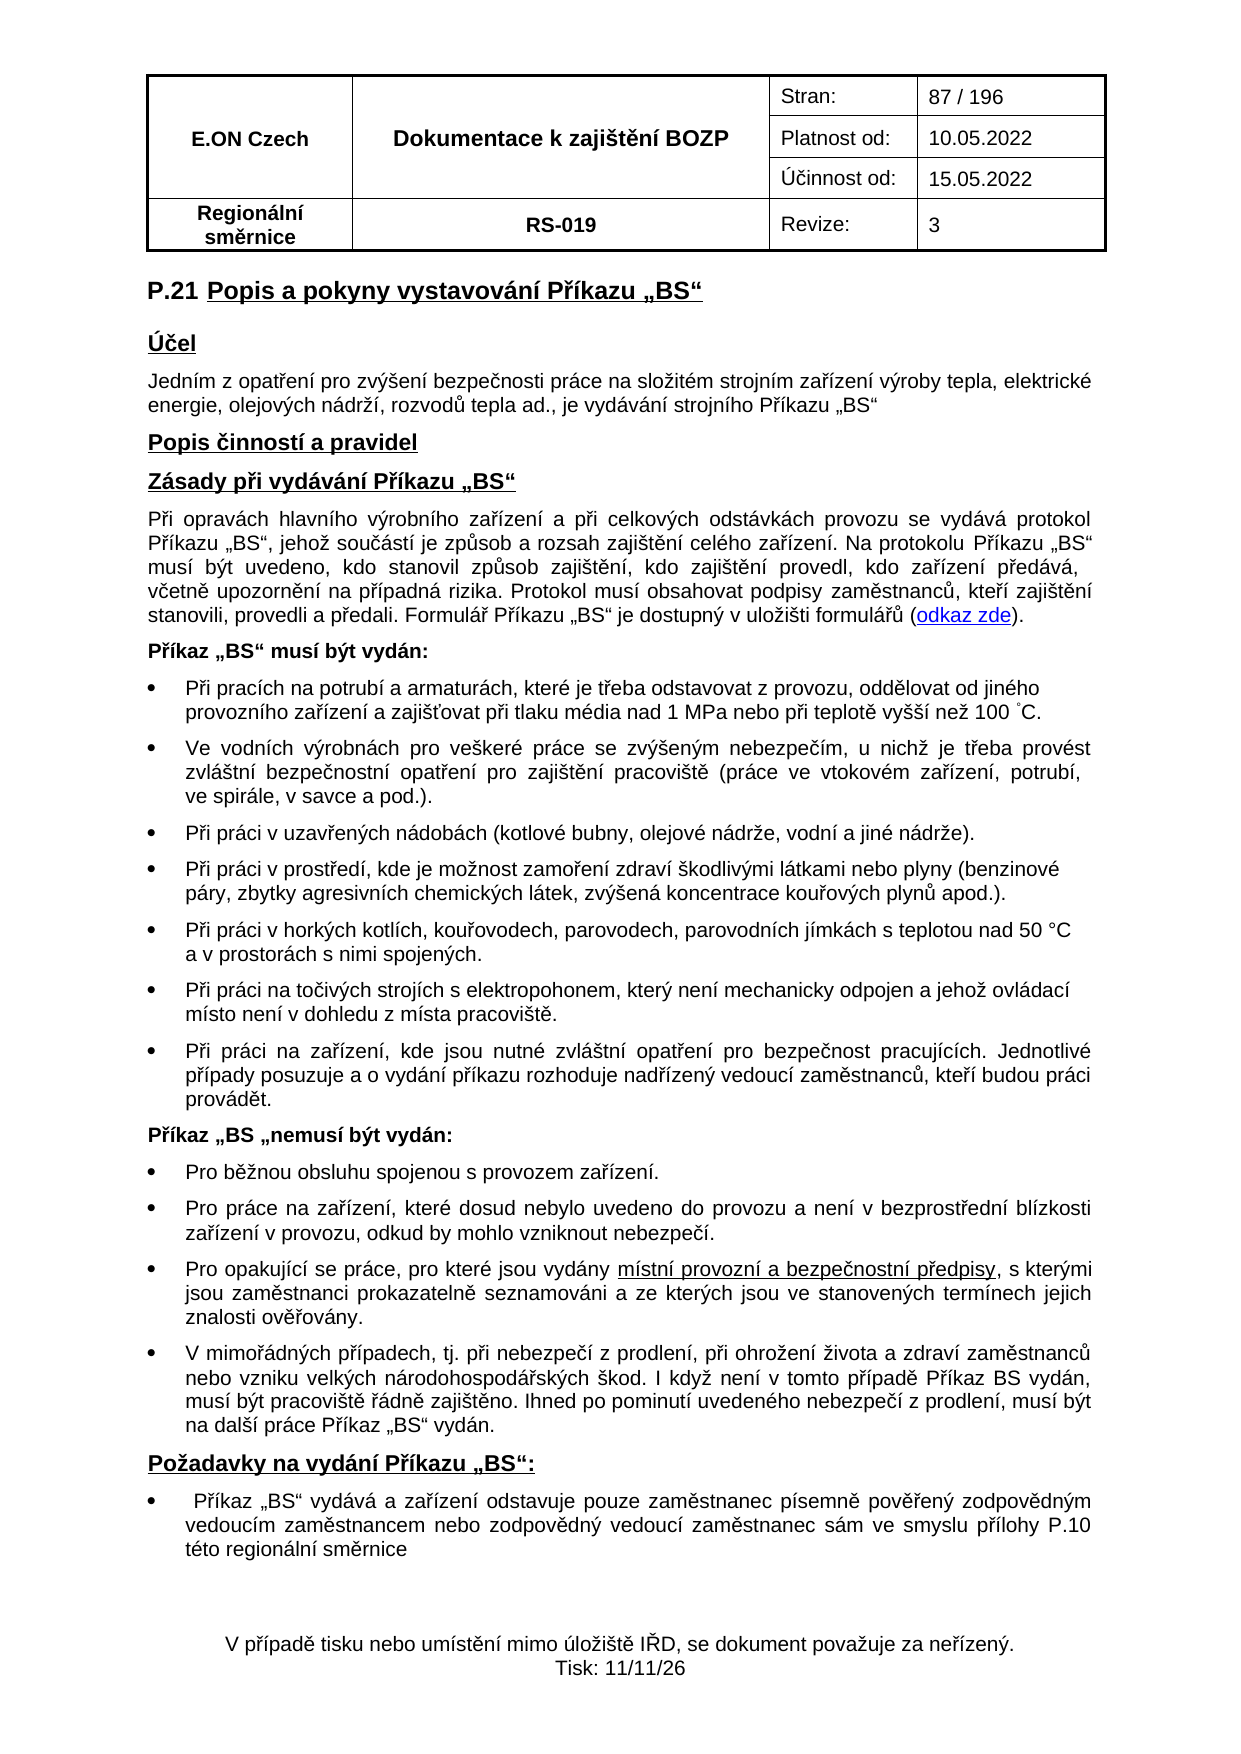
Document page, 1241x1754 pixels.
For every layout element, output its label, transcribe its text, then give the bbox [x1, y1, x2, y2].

title Zásady při vydávání Příkazu „BS“ [148, 468, 1092, 494]
list Při pracích na potrubí a armaturách, které je třeba odstavovat z provozu, oddělovat od jiného provozního zařízení a zajišťovat při tlaku média nad 1 MPa nebo při teplotě vyšší než 100 °C. [148, 676, 1107, 724]
text Popis a pokyny vystavování Příkazu „BS“ [147, 276, 1092, 305]
text Příkaz „BS“ musí být vydán: [148, 639, 1092, 663]
title Účel [148, 330, 1092, 356]
list Pro práce na zařízení, které dosud nebylo uvedeno do provozu a není v bezprostřední blízkosti zařízení v provozu, odkud by mohlo vzniknout nebezpečí. [148, 1196, 1092, 1244]
list V mimořádných případech, tj. při nebezpečí z prodlení, při ohrožení života a zdraví zaměstnanců nebo vzniku velkých národohospodářských škod. I když není v tomto případě Příkaz BS vydán, musí být pracoviště řádně zajištěno. Ihned po pominutí uvedeného nebezpečí z prodlení, musí být na další práce Příkaz „BS“ vydán. [148, 1341, 1092, 1437]
list Při práci na zařízení, kde jsou nutné zvláštní opatření pro bezpečnost pracujících. Jednotlivé případy posuzuje a o vydání příkazu rozhoduje nadřízený vedoucí zaměstnanců, kteří budou práci provádět. [148, 1039, 1092, 1111]
title Požadavky na vydání Příkazu „BS“: [148, 1450, 1092, 1476]
text Při opravách hlavního výrobního zařízení a při celkových odstávkách provozu se vydává protokol Příkazu „BS“, jehož součástí je způsob a rozsah zajištění celého zařízení. Na protokolu Příkazu „BS“ musí být uvedeno, kdo stanovil způsob zajištění, kdo zajištění provedl, kdo zařízení předává, včetně upozornění na případná rizika. Protokol musí obsahovat podpisy zaměstnanců, kteří zajištění stanovili, provedli a předali. Formulář Příkazu „BS“ je dostupný v uložišti formulářů (odkaz zde). [148, 507, 1092, 627]
list Při práci v horkých kotlích, kouřovodech, parovodech, parovodních jímkách s teplotou nad 50 °C a v prostorách s nimi spojených. [148, 918, 1092, 966]
text Příkaz „BS „nemusí být vydán: [148, 1123, 1092, 1147]
list Ve vodních výrobnách pro veškeré práce se zvýšeným nebezpečím, u nichž je třeba provést zvláštní bezpečnostní opatření pro zajištění pracoviště (práce ve vtokovém zařízení, potrubí, ve spirále, v savce a pod.). [148, 736, 1092, 808]
list Při práci v uzavřených nádobách (kotlové bubny, olejové nádrže, vodní a jiné nádrže). [148, 821, 1092, 845]
title Popis činností a pravidel [148, 429, 1092, 456]
list Příkaz „BS“ vydává a zařízení odstavuje pouze zaměstnanec písemně pověřený zodpovědným vedoucím zaměstnancem nebo zodpovědný vedoucí zaměstnanec sám ve smyslu přílohy P.10 této regionální směrnice [148, 1488, 1092, 1561]
list Pro opakující se práce, pro které jsou vydány místní provozní a bezpečnostní předpisy, s kterými jsou zaměstnanci prokazatelně seznamováni a ze kterých jsou ve stanovených termínech jejich znalosti ověřovány. [148, 1257, 1092, 1329]
list Při práci v prostředí, kde je možnost zamoření zdraví škodlivými látkami nebo plyny (benzinové páry, zbytky agresivních chemických látek, zvýšená koncentrace kouřových plynů apod.). [148, 857, 1092, 905]
text Jedním z opatření pro zvýšení bezpečnosti práce na složitém strojním zařízení výroby tepla, elektrické energie, olejových nádrží, rozvodů tepla ad., je vydávání strojního Příkazu „BS“ [148, 369, 1092, 417]
list Pro běžnou obsluhu spojenou s provozem zařízení. [148, 1160, 1092, 1184]
list Při práci na točivých strojích s elektropohonem, který není mechanicky odpojen a jehož ovládací místo není v dohledu z místa pracoviště. [148, 978, 1092, 1026]
